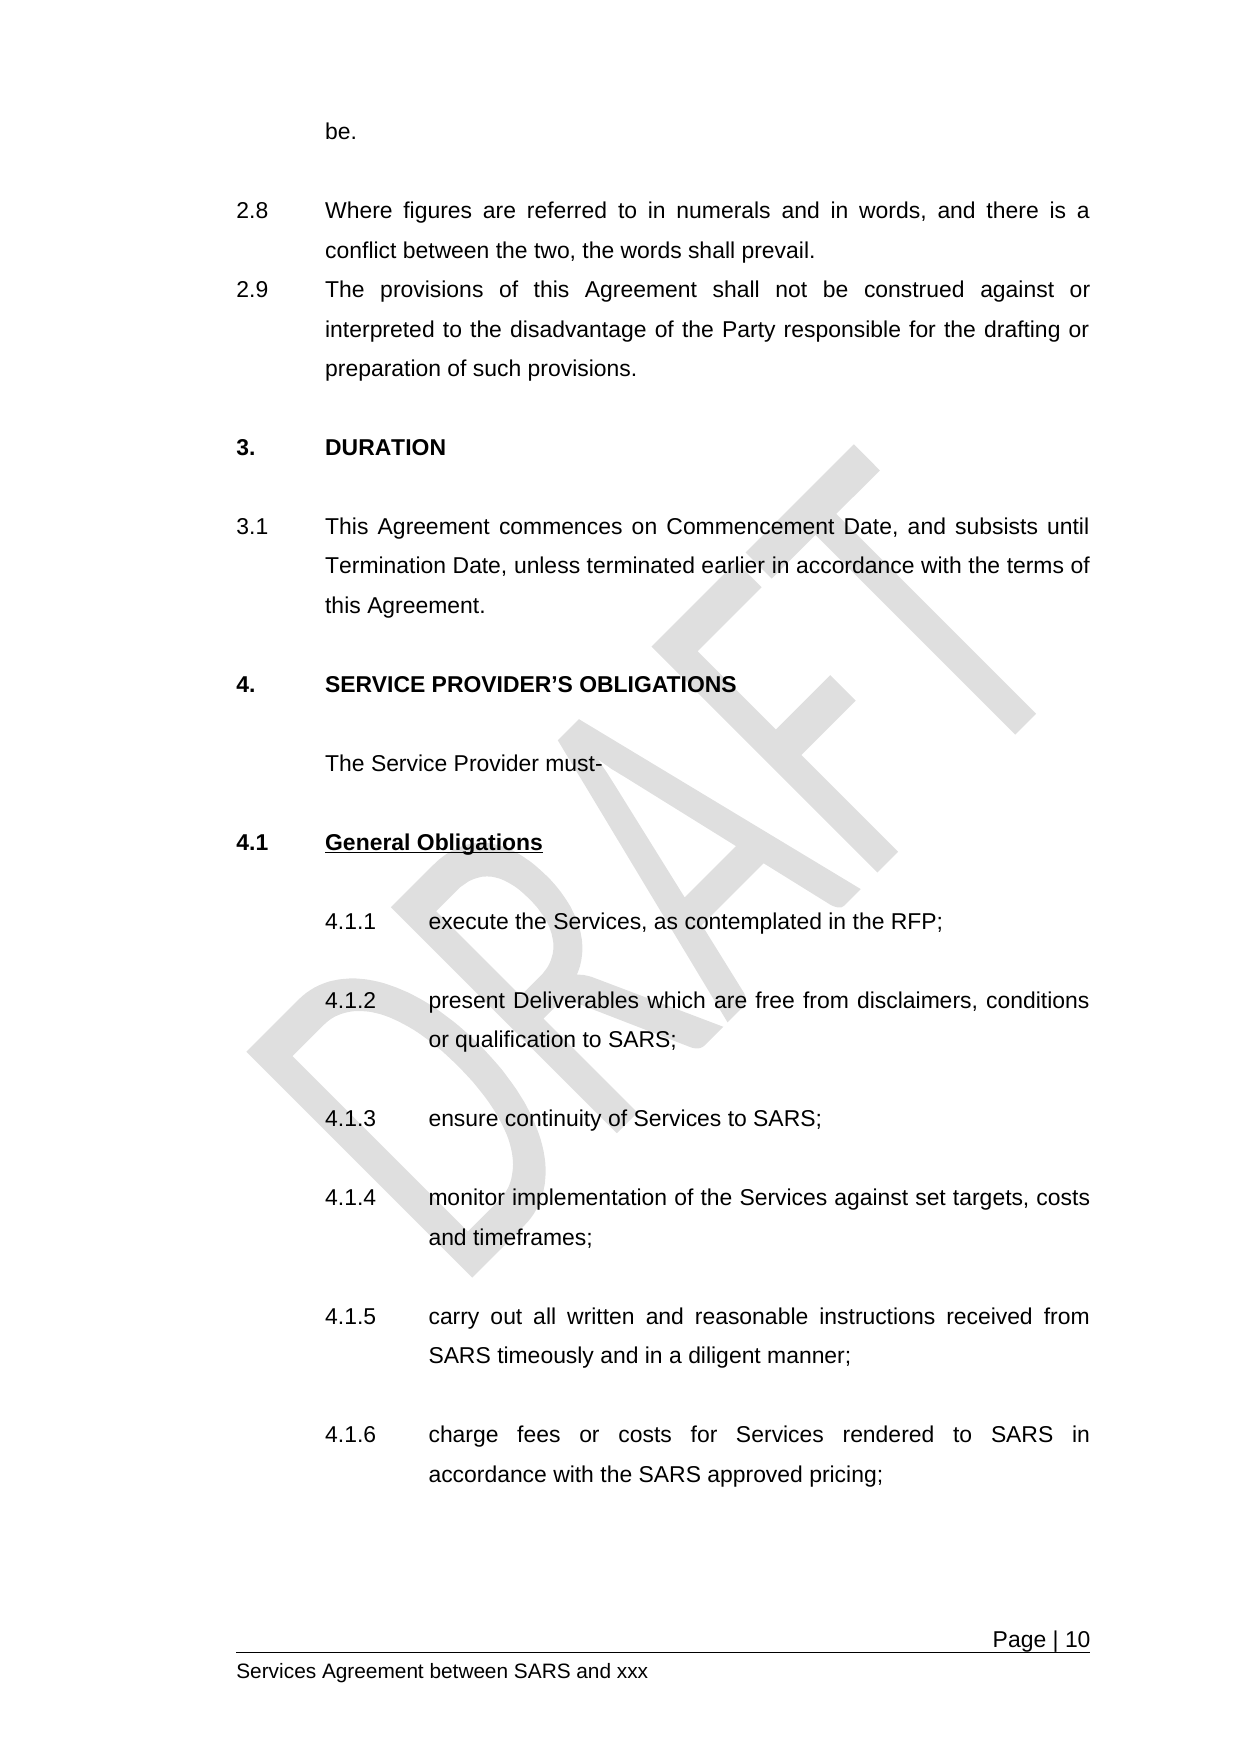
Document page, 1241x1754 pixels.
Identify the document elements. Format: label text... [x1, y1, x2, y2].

list charge fees or costs for Services rendered to SARS in accordance with the SARS approved pricing; [325, 1421, 1090, 1487]
list Where figures are referred to in numerals and in words, and there is a conflict between the two, the words shall prevail. [236, 197, 1090, 263]
list The Service Provider must- [325, 750, 1090, 776]
list This Agreement commences on Commencement Date, and subsists until Termination Date, unless terminated earlier in accordance with the terms of this Agreement. [236, 513, 1090, 618]
list present Deliverables which are free from disclaimers, conditions or qualification to SARS; [325, 987, 1090, 1053]
list The provisions of this Agreement shall not be construed against or interpreted to the disadvantage of the Party responsible for the drafting or preparation of such provisions. [236, 276, 1090, 381]
list monitor implementation of the Services against set targets, costs and timeframes; [325, 1184, 1090, 1250]
list carry out all written and reasonable instructions received from SARS timeously and in a diligent manner; [325, 1303, 1090, 1368]
list SERVICE PROVIDER’S OBLIGATIONS [236, 671, 1090, 697]
list DURATION [236, 434, 1090, 460]
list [236, 118, 1090, 144]
list ensure continuity of Services to SARS; [325, 1105, 1090, 1132]
list General Obligations [236, 829, 1090, 855]
list execute the Services, as contemplated in the RFP; [325, 908, 1090, 934]
